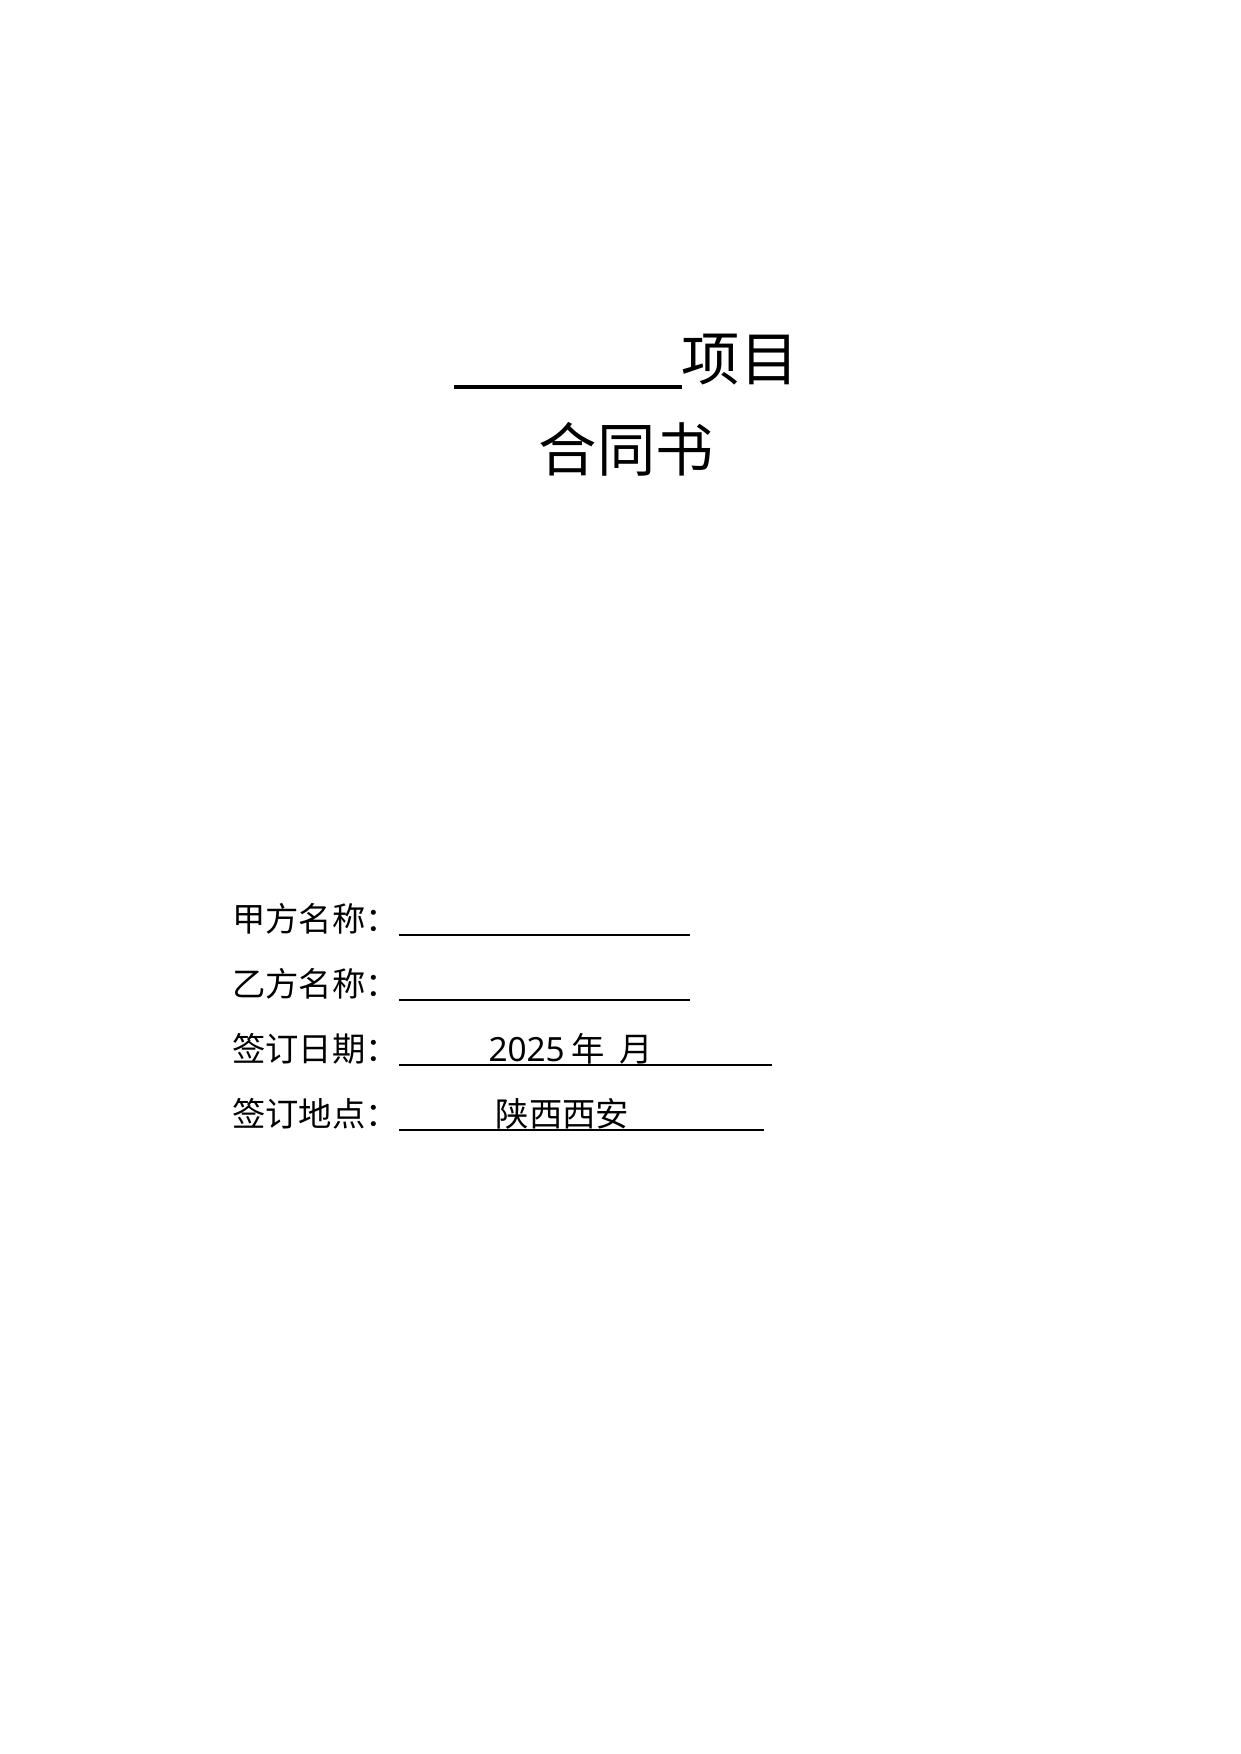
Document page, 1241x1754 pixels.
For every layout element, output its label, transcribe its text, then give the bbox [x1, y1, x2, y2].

text 签订日期： 2025年 月 [165, 1014, 1087, 1079]
text 甲方名称： [165, 884, 1087, 949]
text 合同书 [165, 397, 1087, 494]
text 项目 [165, 312, 1087, 397]
text 签订地点： 陕西西安 [165, 1079, 1087, 1144]
text 乙方名称： [165, 949, 1087, 1014]
